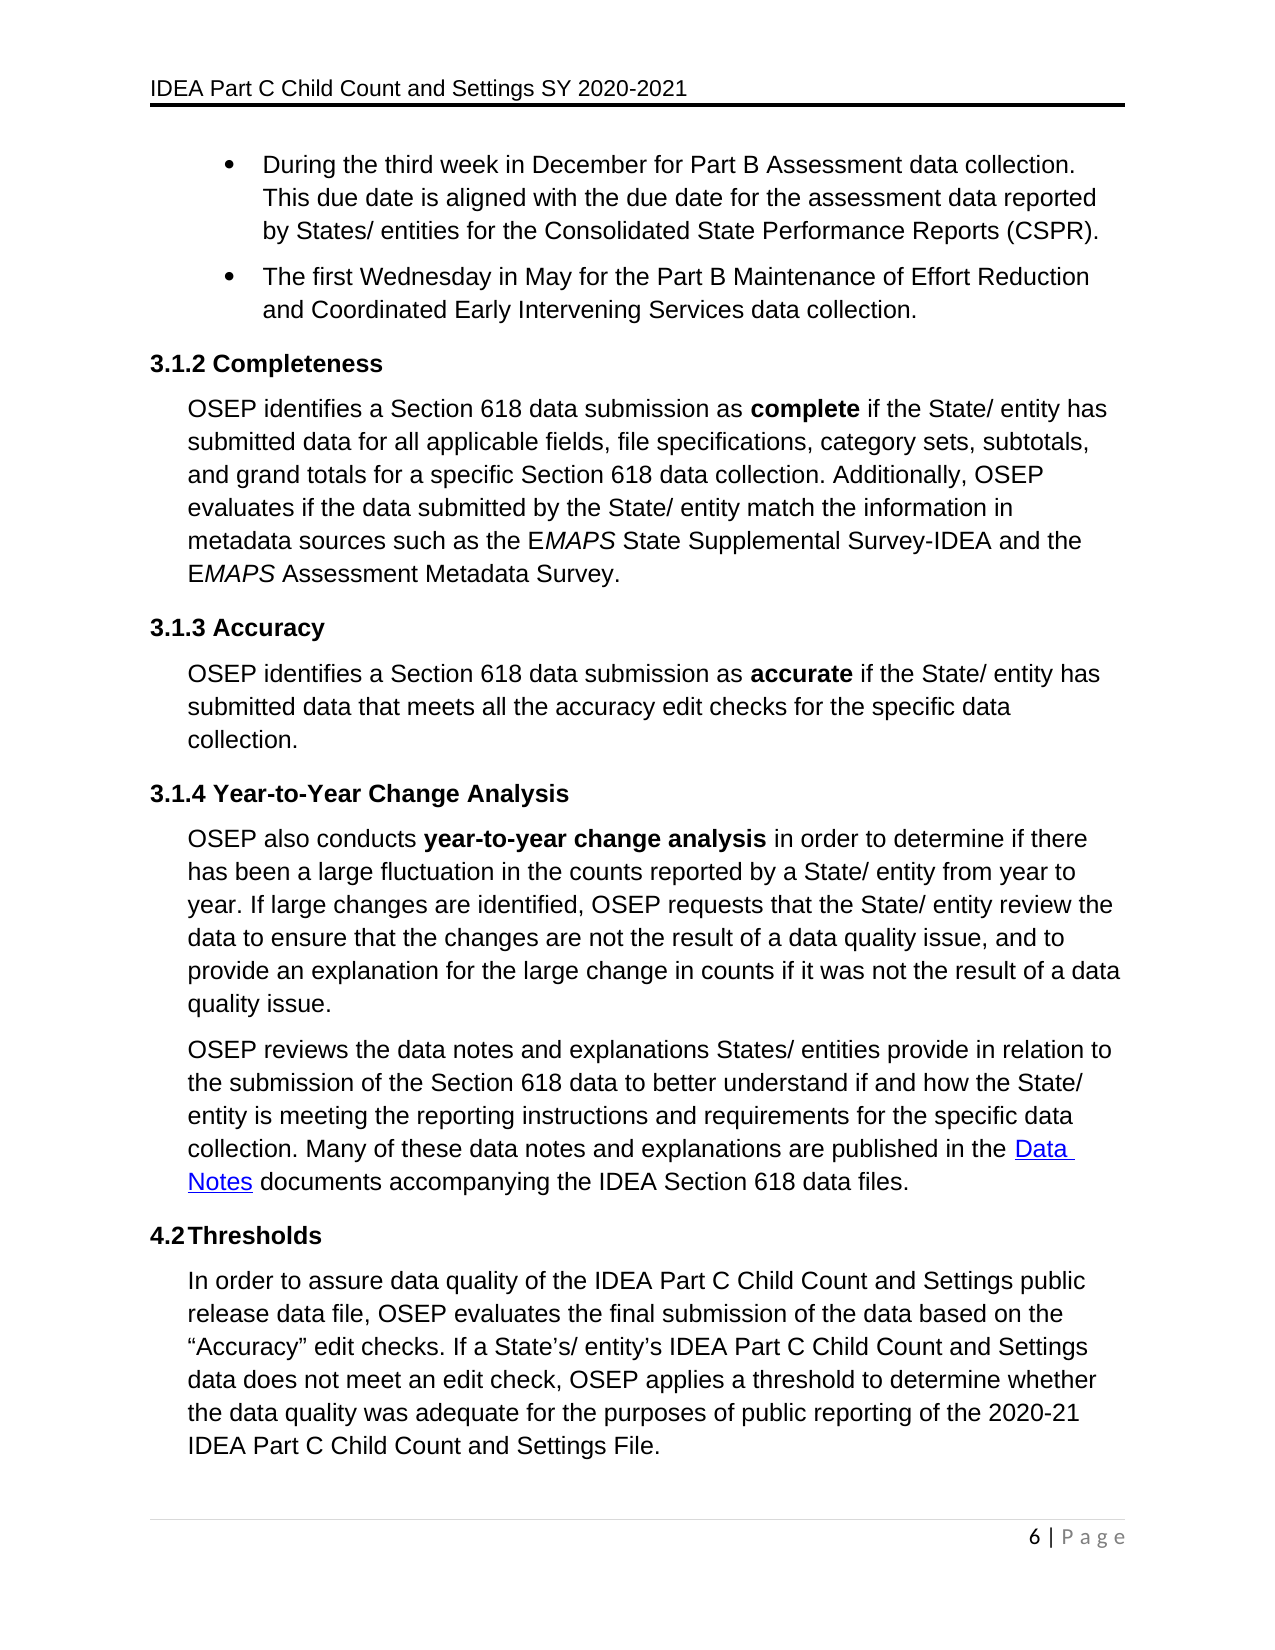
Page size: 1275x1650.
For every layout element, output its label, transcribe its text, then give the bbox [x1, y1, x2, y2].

list The first Wednesday in May for the Part B Maintenance of Effort Reduction and Coordinated Early Intervening Services data collection. [225, 262, 1125, 323]
subtitle 3.1.3 Accuracy [150, 613, 1125, 642]
text OSEP identifies a Section 618 data submission as complete if the State/ entity has submitted data for all applicable fields, file specifications, category sets, subtotals, and grand totals for a specific Section 618 data collection. Additionally, OSEP evaluates if the data submitted by the State/ entity match the information in metadata sources such as the EMAPS State Supplemental Survey-IDEA and the EMAPS Assessment Metadata Survey. [187, 394, 1125, 588]
text OSEP also conducts year-to-year change analysis in order to determine if there has been a large fluctuation in the counts reported by a State/ entity from year to year. If large changes are identified, OSEP requests that the State/ entity review the data to ensure that the changes are not the result of a data quality issue, and to provide an explanation for the large change in counts if it was not the result of a data quality issue. [187, 824, 1125, 1018]
text OSEP reviews the data notes and explanations States/ entities provide in relation to the submission of the Section 618 data to better understand if and how the State/ entity is meeting the reporting instructions and requirements for the specific data collection. Many of these data notes and explanations are published in the Data Notes documents accompanying the IDEA Section 618 data files. [187, 1035, 1125, 1196]
subtitle Thresholds [150, 1221, 1125, 1249]
text OSEP identifies a Section 618 data submission as accurate if the State/ entity has submitted data that meets all the accuracy edit checks for the specific data collection. [187, 659, 1125, 753]
subtitle 3.1.2 Completeness [150, 349, 1125, 377]
subtitle 3.1.4 Year-to-Year Change Analysis [150, 778, 1125, 807]
list During the third week in December for Part B Assessment data collection. This due date is aligned with the due date for the assessment data reported by States/ entities for the Consolidated State Performance Reports (CSPR). [225, 150, 1125, 245]
text In order to assure data quality of the IDEA Part C Child Count and Settings public release data file, OSEP evaluates the final submission of the data based on the “Accuracy” edit checks. If a State’s/ entity’s IDEA Part C Child Count and Settings data does not meet an edit check, OSEP applies a threshold to determine whether the data quality was adequate for the purposes of public reporting of the 2020-21 IDEA Part C Child Count and Settings File. [187, 1266, 1125, 1460]
